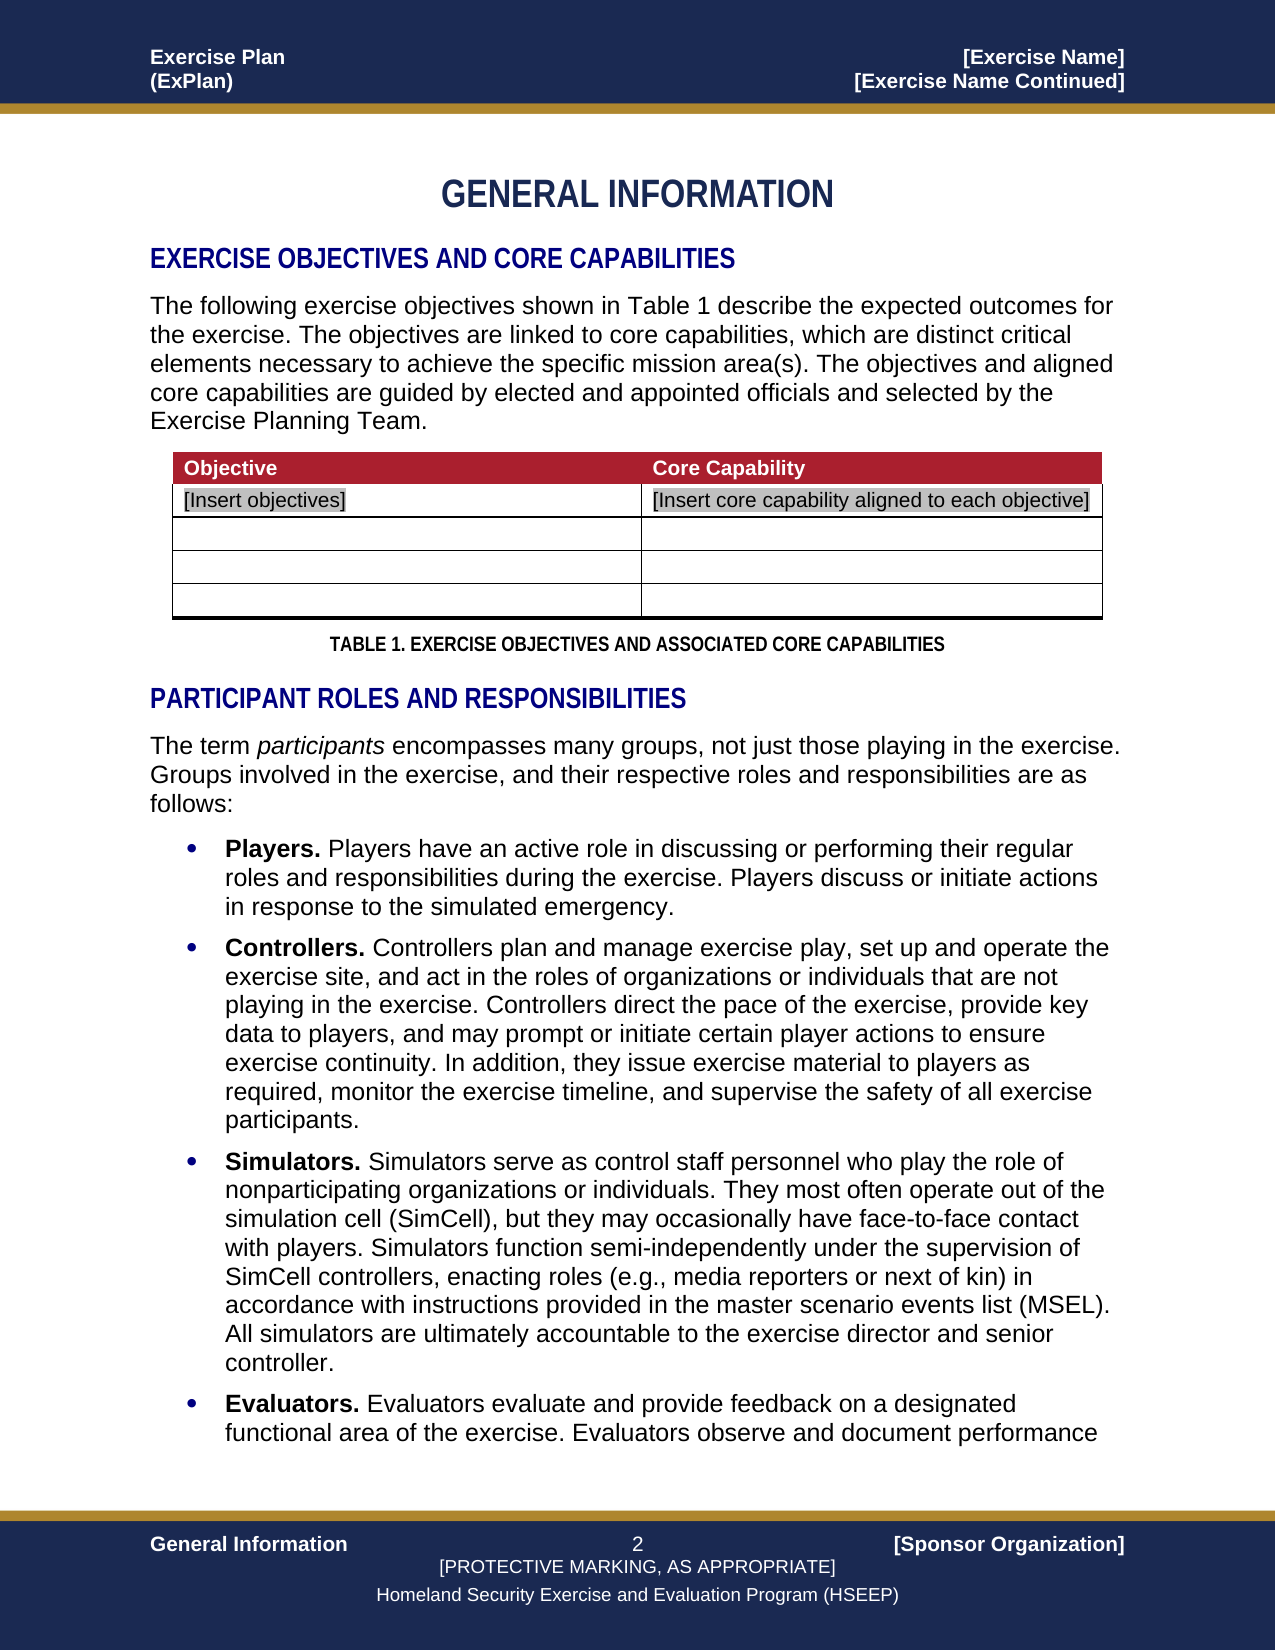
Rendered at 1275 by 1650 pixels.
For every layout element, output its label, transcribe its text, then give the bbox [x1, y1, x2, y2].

table_cell [642, 551, 1102, 583]
subtitle Exercise Objectives and Core Capabilities [150, 241, 1125, 275]
list Players. Players have an active role in discussing or performing their regular roles and responsibilities during the exercise. Players discuss or initiate actions in response to the simulated emergency. [187, 834, 1125, 920]
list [187, 1389, 1125, 1447]
table_cell [642, 584, 1102, 616]
picture [0, 0, 1275, 1650]
list Controllers. Controllers plan and manage exercise play, set up and operate the exercise site, and act in the roles of organizations or individuals that are not playing in the exercise. Controllers direct the pace of the exercise, provide key data to players, and may prompt or initiate certain player actions to ensure exercise continuity. In addition, they issue exercise material to players as required, monitor the exercise timeline, and supervise the safety of all exercise participants. [187, 933, 1125, 1134]
text The term participants encompasses many groups, not just those playing in the exercise. Groups involved in the exercise, and their respective roles and responsibilities are as follows: [150, 731, 1125, 817]
table_cell [Insert core capability aligned to each objective] [642, 484, 1102, 516]
title Table 1. Exercise Objectives and Associated Core Capabilities [150, 632, 1125, 656]
table_header Core Capability [641, 452, 1102, 484]
table_cell [Insert objectives] [173, 484, 641, 516]
list Simulators. Simulators serve as control staff personnel who play the role of nonparticipating organizations or individuals. They most often operate out of the simulation cell (SimCell), but they may occasionally have face-to-face contact with players. Simulators function semi-independently under the supervision of SimCell controllers, enacting roles (e.g., media reporters or next of kin) in accordance with instructions provided in the master scenario events list (MSEL). All simulators are ultimately accountable to the exercise director and senior controller. [187, 1147, 1125, 1377]
table_header Objective [173, 452, 641, 484]
subtitle Participant Roles and Responsibilities [150, 681, 1125, 714]
subtitle General Information [150, 171, 1125, 216]
table_cell [173, 518, 641, 550]
table_cell [642, 518, 1102, 550]
table_cell [173, 551, 641, 583]
text The following exercise objectives shown in Table 1 describe the expected outcomes for the exercise. The objectives are linked to core capabilities, which are distinct critical elements necessary to achieve the specific mission area(s). The objectives and aligned core capabilities are guided by elected and appointed officials and selected by the Exercise Planning Team. [150, 291, 1125, 435]
table_cell [173, 584, 641, 616]
